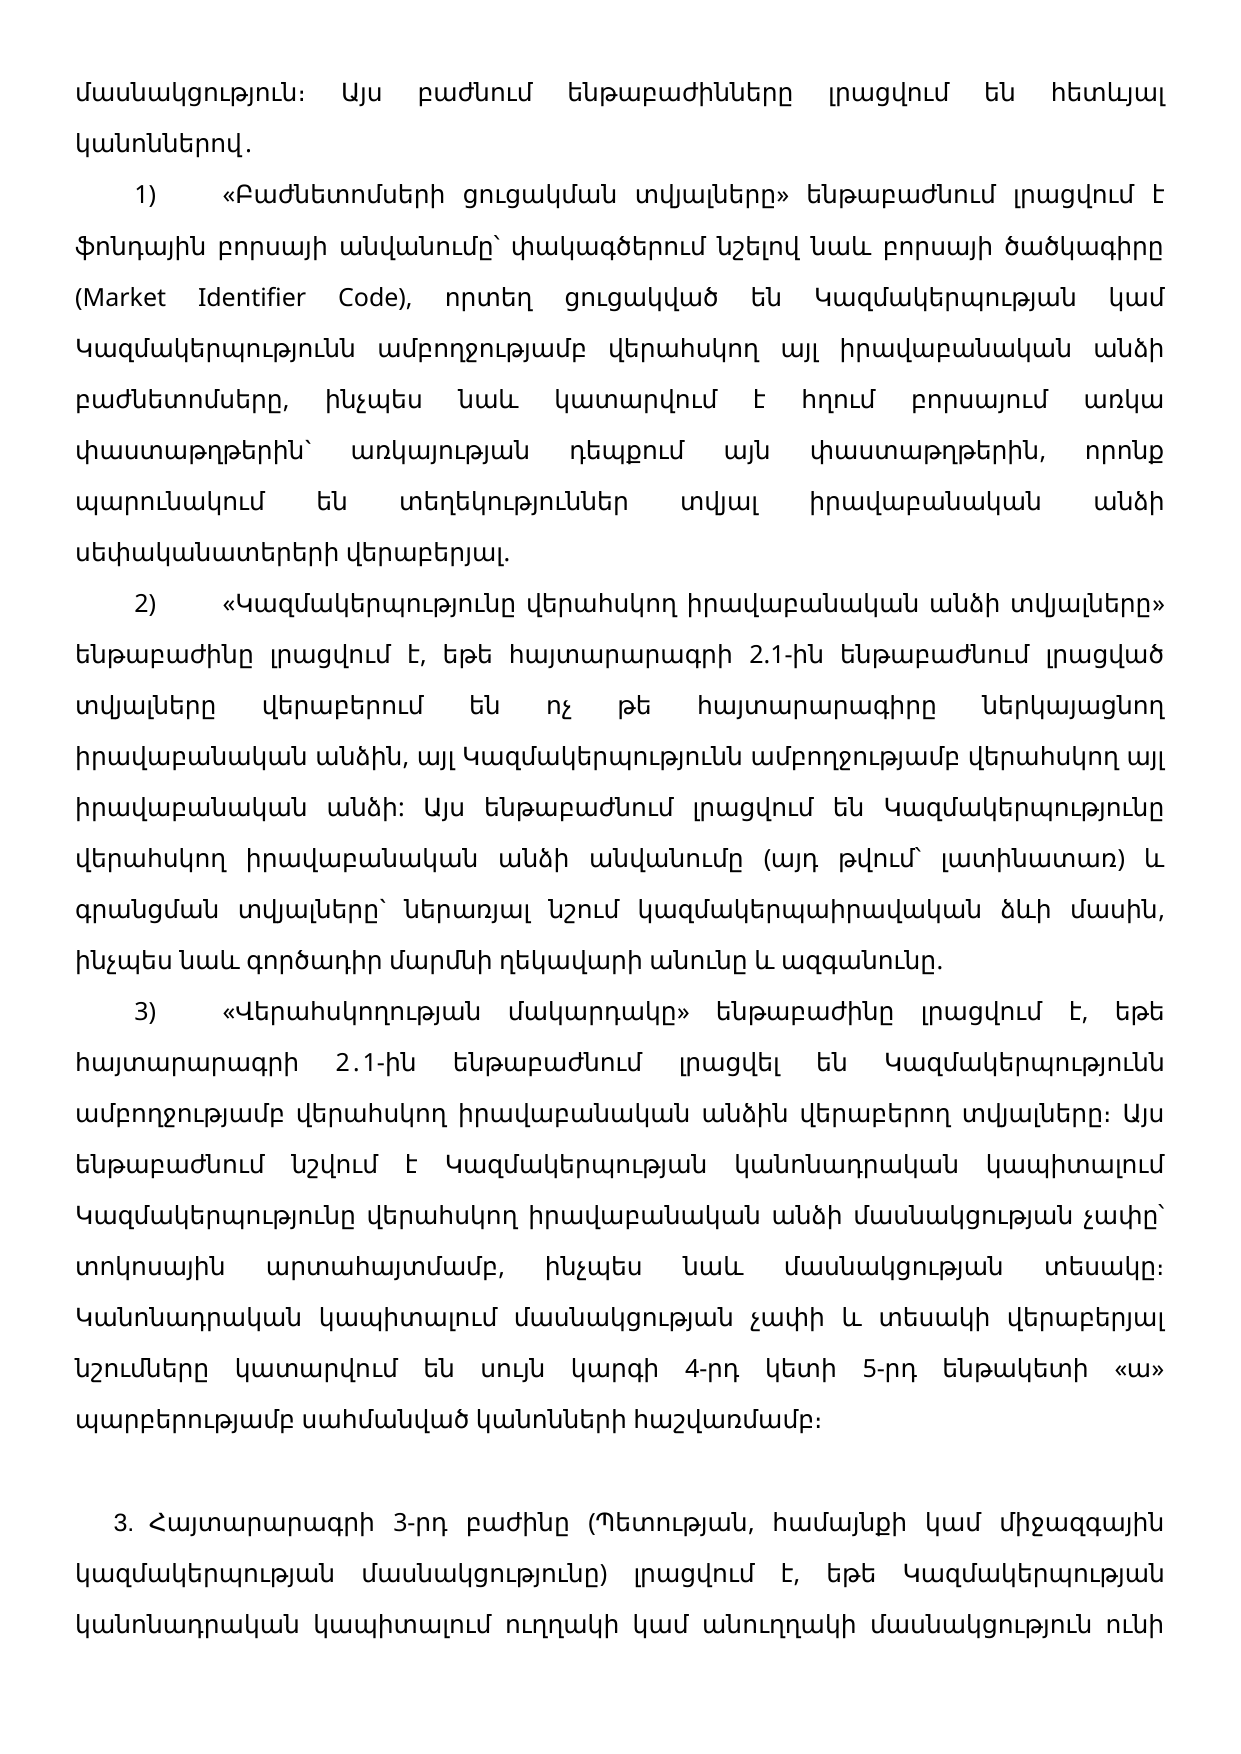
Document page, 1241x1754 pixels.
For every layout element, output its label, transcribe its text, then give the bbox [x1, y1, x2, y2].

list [75, 1504, 1165, 1640]
list «Բաժնետոմսերի ցուցակման տվյալները» ենթաբաժնում լրացվում է ֆոնդային բորսայի անվանումը՝ փակագծերում նշելով նաև բորսայի ծածկագիրը (Market Identifier Code), որտեղ ցուցակված են Կազմակերպության կամ Կազմակերպությունն ամբողջությամբ վերահսկող այլ իրավաբանական անձի բաժնետոմսերը, ինչպես նաև կատարվում է հղում բորսայում առկա փաստաթղթերին` առկայության դեպքում այն փաստաթղթերին, որոնք պարունակում են տեղեկություններ տվյալ իրավաբանական անձի սեփականատերերի վերաբերյալ. [75, 177, 1165, 568]
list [75, 75, 1165, 160]
list «Կազմակերպությունը վերահսկող իրավաբանական անձի տվյալները» ենթաբաժինը լրացվում է, եթե հայտարարագրի 2.1-ին ենթաբաժնում լրացված տվյալները վերաբերում են ոչ թե հայտարարագիրը ներկայացնող իրավաբանական անձին, այլ Կազմակերպությունն ամբողջությամբ վերահսկող այլ իրավաբանական անձի: Այս ենթաբաժնում լրացվում են Կազմակերպությունը վերահսկող իրավաբանական անձի անվանումը (այդ թվում՝ լատինատառ) և գրանցման տվյալները` ներառյալ նշում կազմակերպաիրավական ձևի մասին, ինչպես նաև գործադիր մարմնի ղեկավարի անունը և ազգանունը. [75, 585, 1165, 977]
list «Վերահսկողության մակարդակը» ենթաբաժինը լրացվում է, եթե հայտարարագրի 2․1-ին ենթաբաժնում լրացվել են Կազմակերպությունն ամբողջությամբ վերահսկող իրավաբանական անձին վերաբերող տվյալները։ Այս ենթաբաժնում նշվում է Կազմակերպության կանոնադրական կապիտալում Կազմակերպությունը վերահսկող իրավաբանական անձի մասնակցության չափը՝ տոկոսային արտահայտմամբ, ինչպես նաև մասնակցության տեսակը։ Կանոնադրական կապիտալում մասնակցության չափի և տեսակի վերաբերյալ նշումները կատարվում են սույն կարգի 4-րդ կետի 5-րդ ենթակետի «ա» պարբերությամբ սահմանված կանոնների հաշվառմամբ։ [75, 994, 1165, 1436]
